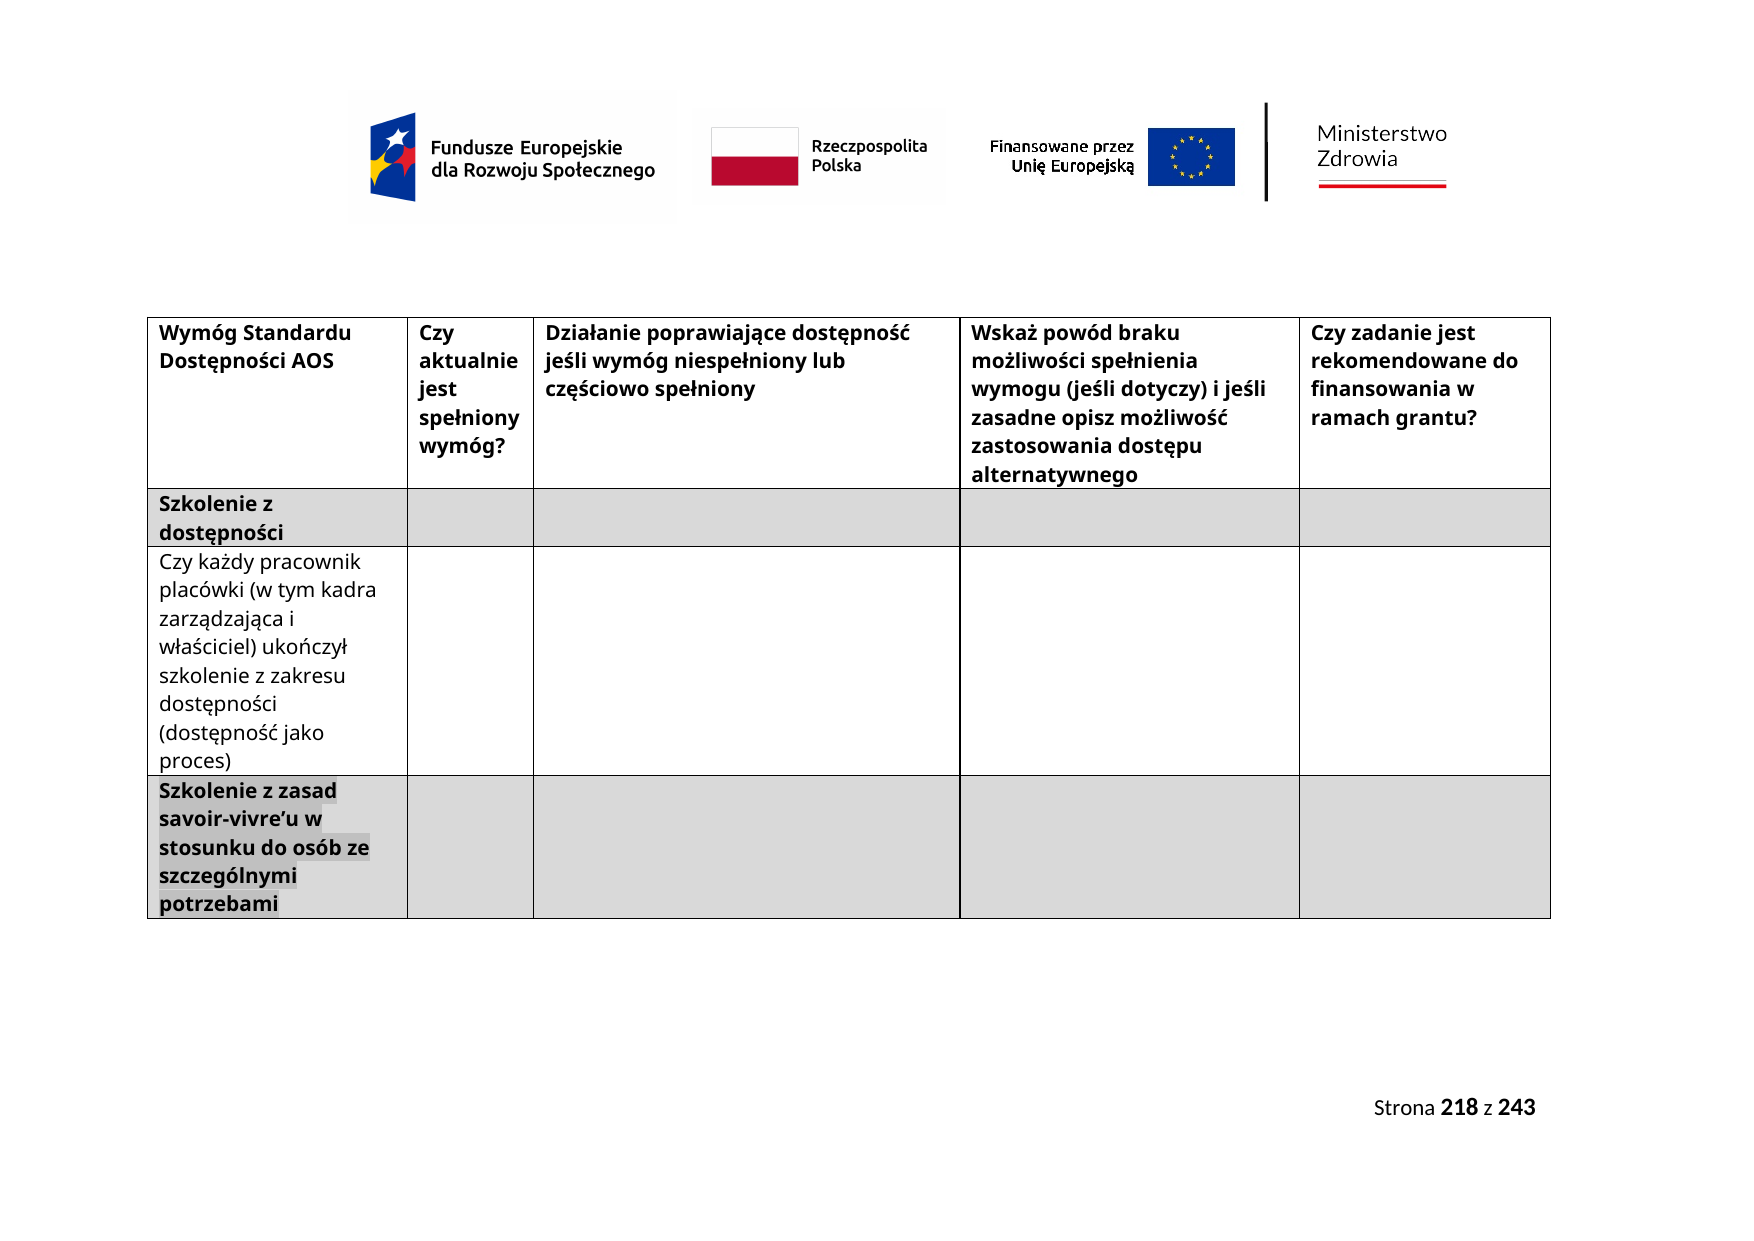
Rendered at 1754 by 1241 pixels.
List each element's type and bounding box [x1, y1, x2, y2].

picture [1302, 108, 1463, 205]
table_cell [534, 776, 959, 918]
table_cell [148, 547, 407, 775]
picture [348, 90, 677, 224]
picture [692, 108, 946, 205]
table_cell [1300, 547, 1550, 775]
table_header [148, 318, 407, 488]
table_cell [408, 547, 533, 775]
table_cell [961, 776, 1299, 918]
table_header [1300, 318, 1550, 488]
picture [971, 108, 1254, 205]
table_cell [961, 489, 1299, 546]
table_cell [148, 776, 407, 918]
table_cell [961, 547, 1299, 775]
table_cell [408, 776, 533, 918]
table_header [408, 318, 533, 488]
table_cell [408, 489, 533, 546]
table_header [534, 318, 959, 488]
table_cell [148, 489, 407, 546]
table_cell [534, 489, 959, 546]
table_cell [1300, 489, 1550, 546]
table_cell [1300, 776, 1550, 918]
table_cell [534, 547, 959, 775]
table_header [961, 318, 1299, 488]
